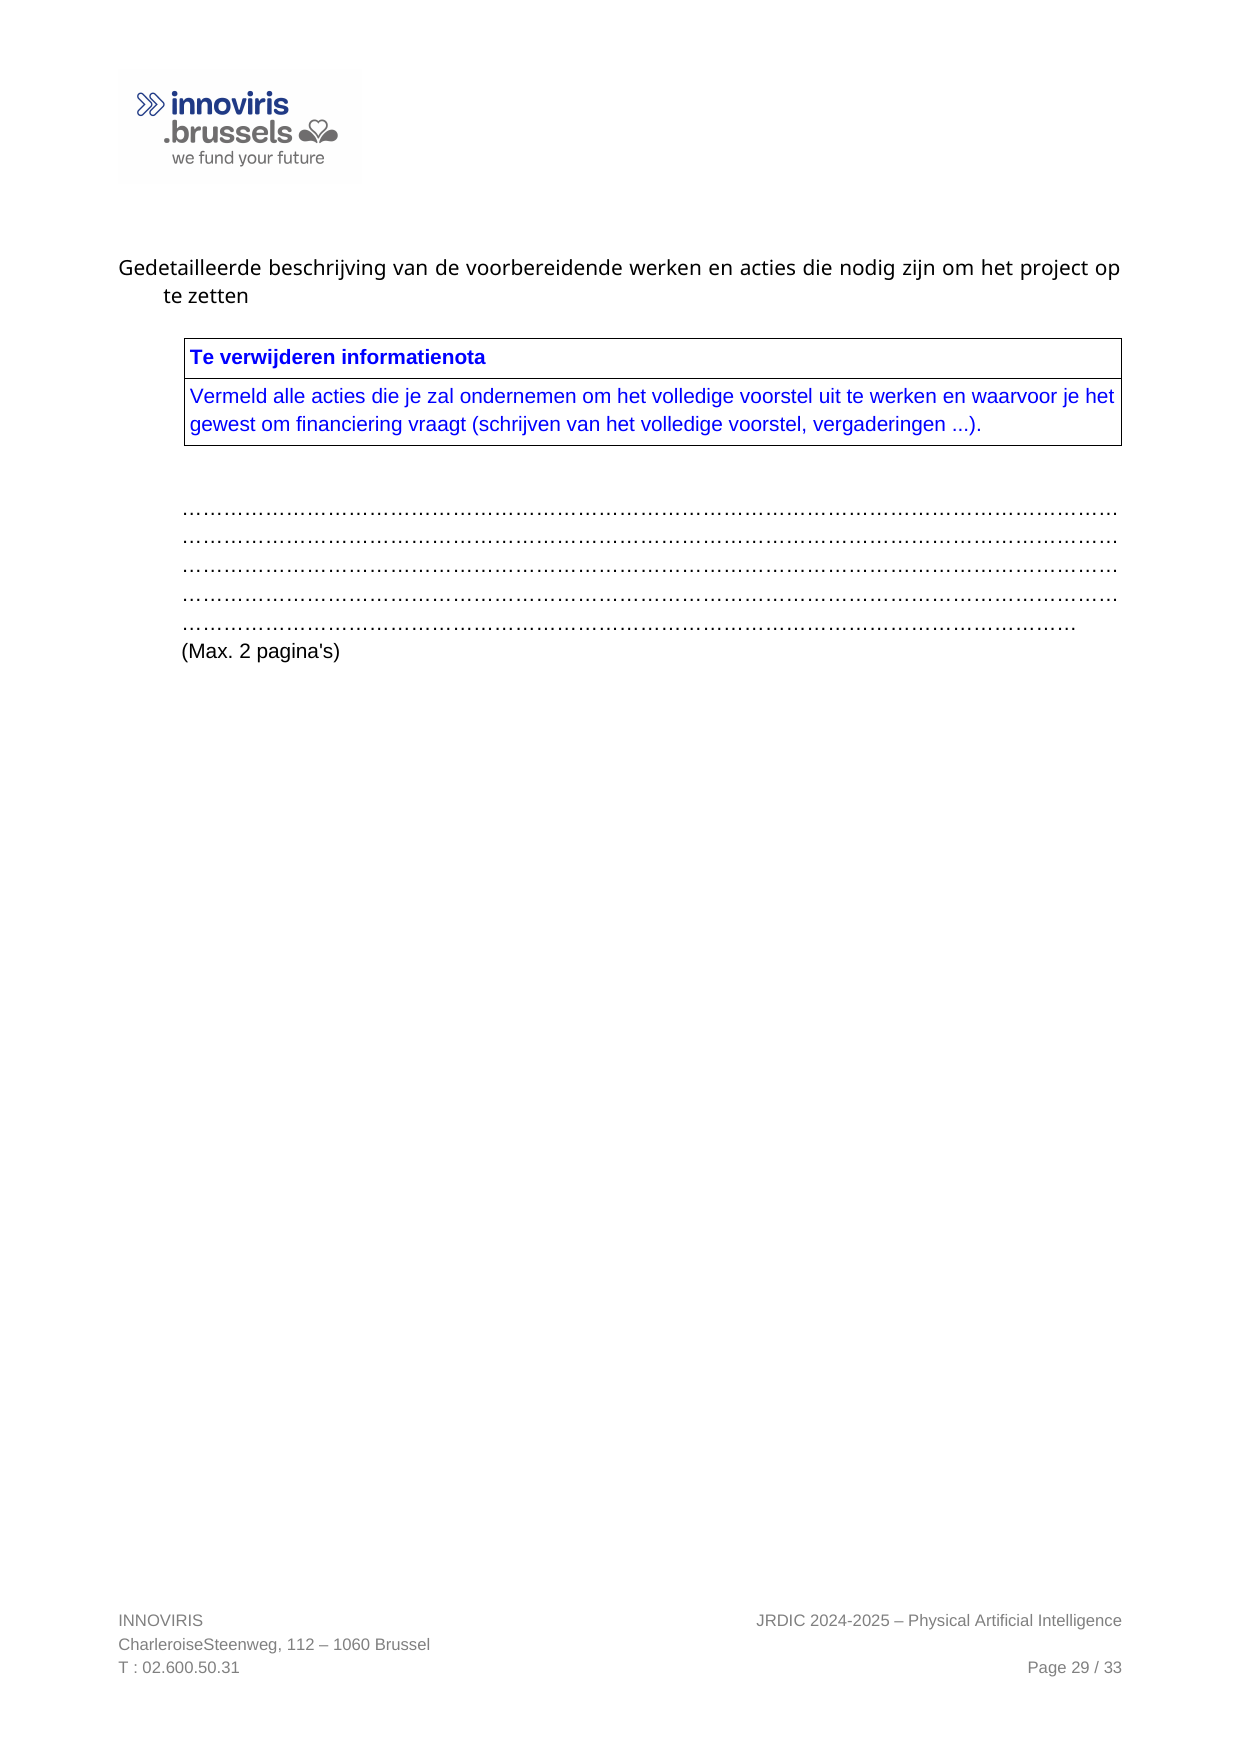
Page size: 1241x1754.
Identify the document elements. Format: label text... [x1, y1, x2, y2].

table_cell Vermeld alle acties die je zal ondernemen om het volledige voorstel uit te werken en waarvoor je het gewest om financiering vraagt (schrijven van het volledige voorstel, vergaderingen ...). [185, 379, 1121, 445]
table_header Te verwijderen informatienota [185, 339, 1121, 378]
text ………………………………………………………………………………………………………………………………………………………………………………………………………………………………………………………………………………………………………………………………………………………………………………………………………………………………………………………………………………………………………………………………………………………………………………………………………………… (Max. 2 pagina's) [181, 495, 1122, 663]
picture [118, 69, 363, 184]
text Gedetailleerde beschrijving van de voorbereidende werken en acties die nodig zijn om het project op te zetten [118, 253, 1123, 309]
